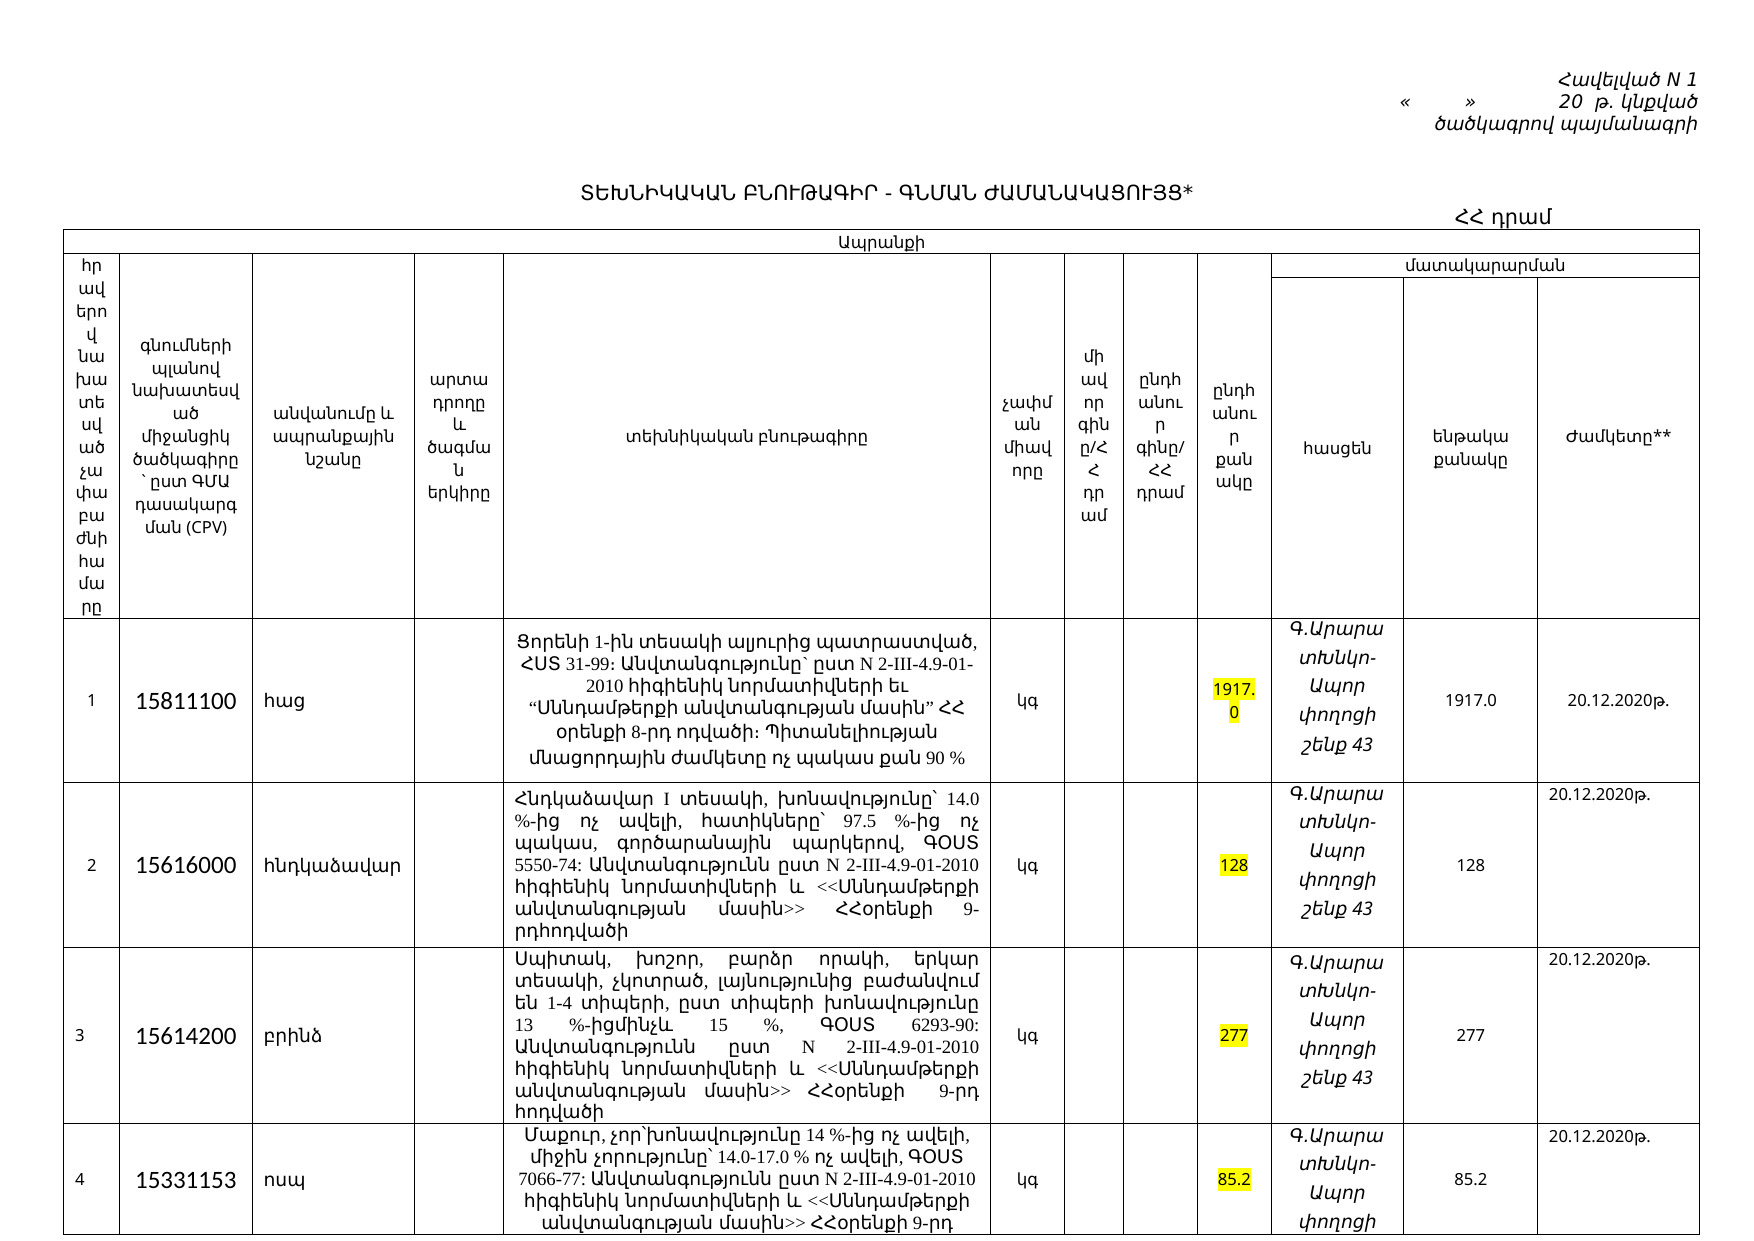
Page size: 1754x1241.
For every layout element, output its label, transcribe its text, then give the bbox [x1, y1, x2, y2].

table_cell 4 [64, 1124, 119, 1234]
table_cell [1065, 948, 1123, 1123]
table_cell 15811100 [120, 619, 252, 782]
table_cell [415, 1124, 503, 1234]
table_cell [1124, 1124, 1197, 1234]
table_cell 15616000 [120, 783, 252, 947]
table_cell 277 [1198, 948, 1271, 1123]
table_cell 15331153 [120, 1124, 252, 1234]
table_cell անվանումը և ապրանքային նշանը [253, 254, 414, 617]
table_cell 2 [64, 783, 119, 947]
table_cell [1272, 1124, 1403, 1234]
table_cell 1917.0 [1198, 619, 1271, 782]
table_cell հասցեն [1272, 278, 1403, 617]
text « » 20 թ. կնքված [75, 91, 1698, 113]
table_cell միավոր գինը/ՀՀ դրամ [1065, 254, 1123, 617]
table_cell [415, 619, 503, 782]
table_cell [1065, 1124, 1123, 1234]
table_cell 128 [1198, 783, 1271, 947]
table_cell հրավերով նախատեսված չափաբաժնի համարը [64, 254, 119, 617]
table_cell տեխնիկական բնութագիրը [504, 254, 990, 617]
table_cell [504, 1124, 990, 1234]
table_cell Գ.ԱրարատԽնկո-Ապոր փողոցի շենք 43 [1272, 619, 1403, 782]
table_cell [415, 948, 503, 1123]
table_cell [1124, 619, 1197, 782]
table_cell ենթակա քանակը [1404, 278, 1537, 617]
table_cell Հնդկաձավար I տեսակի, խոնավությունը՝ 14.0 %-ից ոչ ավելի, հատիկները՝ 97.5 %-ից ոչ պակաս, գործարանային պարկերով, ԳՕՍՏ 5550-74: Անվտանգությունն ըստ N 2-III-4.9-01-2010 հիգիենիկ նորմատիվների և <<Սննդամթերքի անվտանգության մասին>> ՀՀօրենքի 9-րդհոդվածի [504, 783, 990, 947]
table_cell [415, 783, 503, 947]
table_cell հաց [253, 619, 414, 782]
table_cell ոսպ [253, 1124, 414, 1234]
table_cell 1 [64, 619, 119, 782]
table_cell 85.2 [1404, 1124, 1537, 1234]
text ծածկագրով պայմանագրի [75, 113, 1698, 134]
table_cell Սպիտակ, խոշոր, բարձր որակի, երկար տեսակի, չկոտրած, լայնությունից բաժանվում են 1-4 տիպերի, ըստ տիպերի խոնավությունը 13 %-իցմինչև 15 %, ԳՕՍՏ 6293-90: Անվտանգությունն ըստ N 2-III-4.9-01-2010 հիգիենիկ նորմատիվների և <<Սննդամթերքի անվտանգության մասին>> ՀՀօրենքի 9-րդ հոդվածի [504, 948, 990, 1123]
table_cell կգ [991, 783, 1064, 947]
text ՏԵԽՆԻԿԱԿԱՆ ԲՆՈՒԹԱԳԻՐ - ԳՆՄԱՆ ԺԱՄԱՆԱԿԱՑՈՒՅՑ* [75, 181, 1698, 205]
table_cell արտադրողը և ծագման երկիրը [415, 254, 503, 617]
table_cell [1124, 948, 1197, 1123]
table_cell Ժամկետը** [1538, 278, 1699, 617]
table_cell 20.12.2020թ. [1538, 948, 1699, 1123]
table_cell 20.12.2020թ. [1538, 783, 1699, 947]
table_cell [1124, 783, 1197, 947]
table_cell գնումների պլանով նախատեսված միջանցիկ ծածկագիրը` ըստ ԳՄԱ դասակարգման (CPV) [120, 254, 252, 617]
table_cell կգ [991, 619, 1064, 782]
table_cell 20.12.2020թ. [1538, 1124, 1699, 1234]
table_cell չափման միավորը [991, 254, 1064, 617]
table_cell 15614200 [120, 948, 252, 1123]
table_cell [1065, 783, 1123, 947]
table_cell բրինձ [253, 948, 414, 1123]
table_cell 128 [1404, 783, 1537, 947]
table_cell 277 [1404, 948, 1537, 1123]
table_cell ընդհանուր քանակը [1198, 254, 1271, 617]
table_cell մատակարարման [1272, 254, 1699, 277]
table_cell [1065, 619, 1123, 782]
table_cell 3 [64, 948, 119, 1123]
table_cell Գ.ԱրարատԽնկո-Ապոր փողոցի շենք 43 [1272, 948, 1403, 1123]
table_cell 20.12.2020թ. [1538, 619, 1699, 782]
text Հավելված N 1 [75, 69, 1698, 91]
table_cell ընդհանուր գինը/ՀՀ դրամ [1124, 254, 1197, 617]
table_cell Ցորենի 1-ին տեսակի ալյուրից պատրաստված, ՀՍՏ 31-99։ Անվտանգությունը` ըստ N 2-III-4.9-01-2010 հիգիենիկ նորմատիվների եւ “Սննդամթերքի անվտանգության մասին” ՀՀ օրենքի 8-րդ ոդվածի։ Պիտանելիության մնացորդային ժամկետը ոչ պակաս քան 90 % [504, 619, 990, 782]
table_cell Գ.ԱրարատԽնկո-Ապոր փողոցի շենք 43 [1272, 783, 1403, 947]
table_cell հնդկաձավար [253, 783, 414, 947]
table_cell կգ [991, 948, 1064, 1123]
table_cell կգ [991, 1124, 1064, 1234]
text ՀՀ դրամ [75, 205, 1698, 229]
table_cell 85.2 [1198, 1124, 1271, 1234]
table_cell 1917.0 [1404, 619, 1537, 782]
table_header Ապրանքի [64, 230, 1699, 253]
